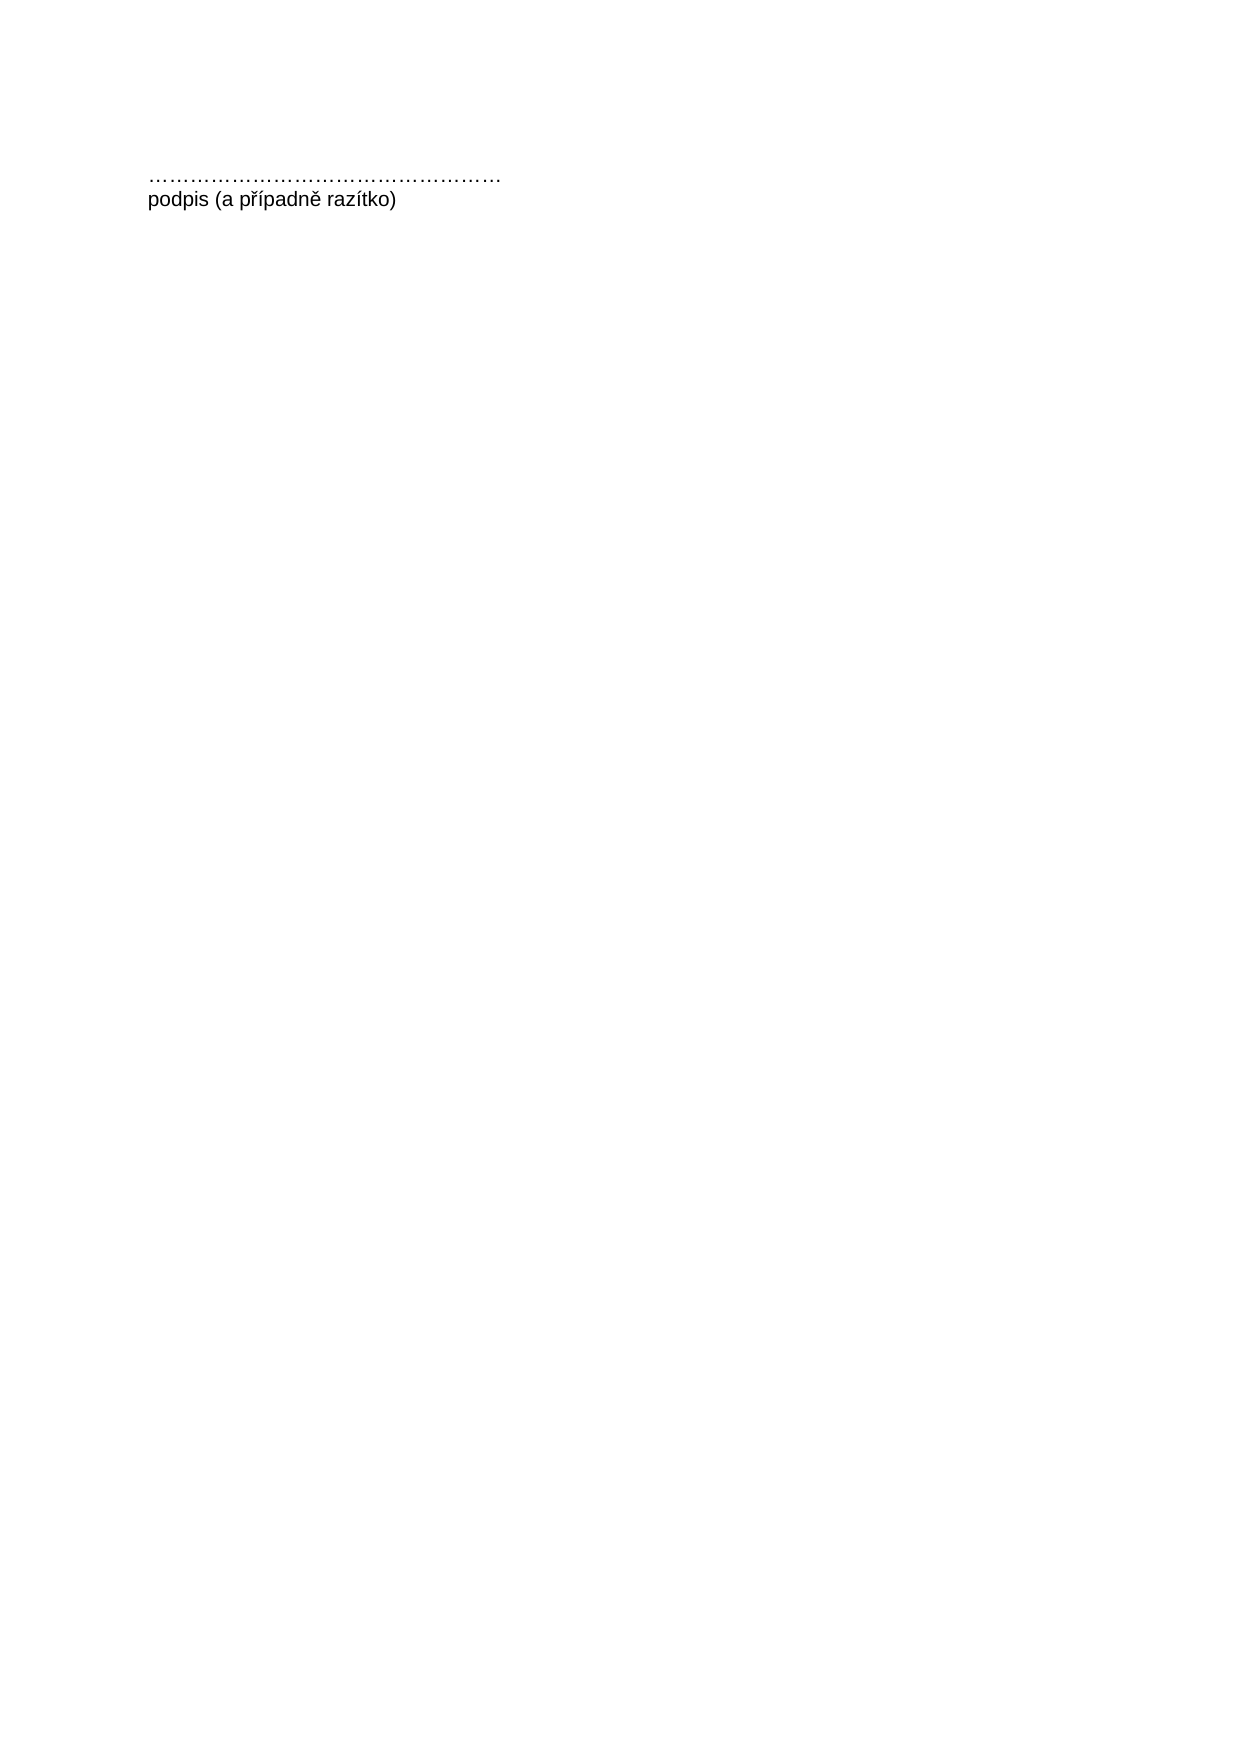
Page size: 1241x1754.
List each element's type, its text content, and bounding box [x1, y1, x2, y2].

text …………………………………………… [148, 162, 1092, 186]
text podpis (a případně razítko) [148, 186, 1092, 210]
